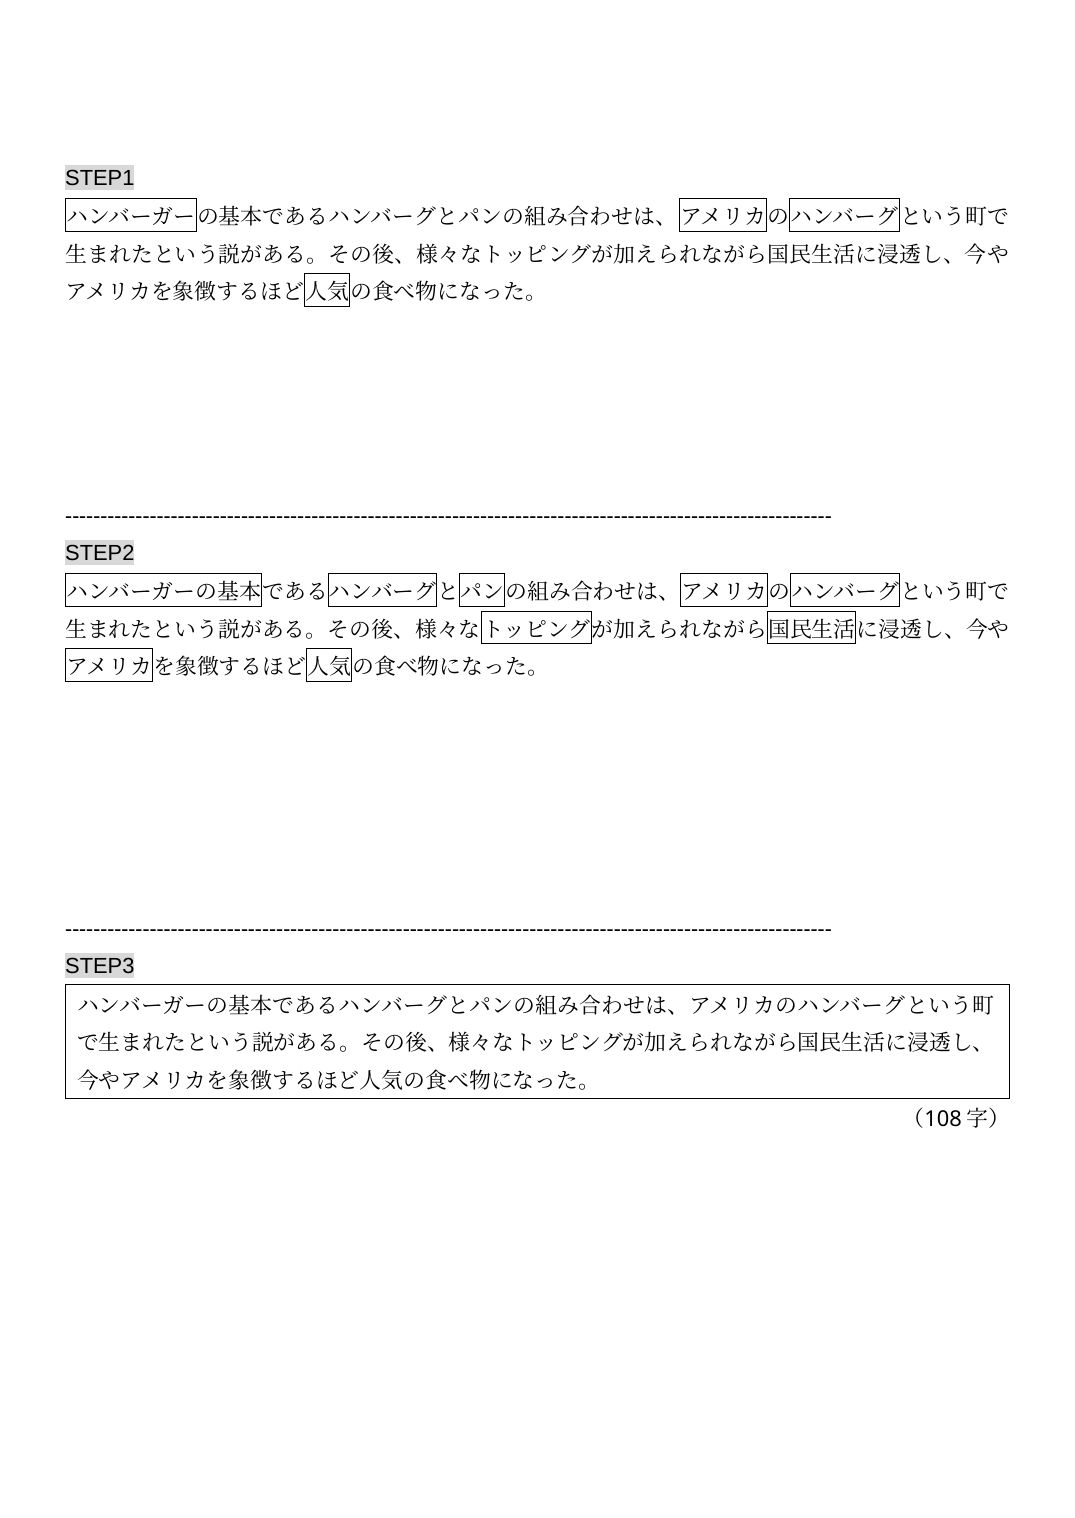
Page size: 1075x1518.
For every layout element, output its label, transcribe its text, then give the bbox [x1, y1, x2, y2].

text STEP1 [65, 159, 1010, 196]
text ------------------------------------------------------------------------------------------------------------- [65, 496, 1010, 534]
text STEP2 [65, 534, 1010, 571]
table_header ハンバーガーの基本であるハンバーグとパンの組み合わせは、アメリカのハンバーグという町で生まれたという説がある。その後、様々なトッピングが加えられながら国民生活に浸透し、今やアメリカを象徴するほど人気の食べ物になった。 [66, 985, 1009, 1097]
text ------------------------------------------------------------------------------------------------------------- [65, 909, 1010, 946]
text （108字） [65, 1099, 1010, 1136]
text ハンバーガーの基本であるハンバーグとパンの組み合わせは、アメリカのハンバーグという町で生まれたという説がある。その後、様々なトッピングが加えられながら国民生活に浸透し、今やアメリカを象徴するほど人気の食べ物になった。 [65, 571, 1010, 684]
text ハンバーガーの基本であるハンバーグとパンの組み合わせは、アメリカのハンバーグという町で生まれたという説がある。その後、様々なトッピングが加えられながら国民生活に浸透し、今やアメリカを象徴するほど人気の食べ物になった。 [65, 196, 1010, 309]
text STEP3 [65, 946, 1010, 984]
